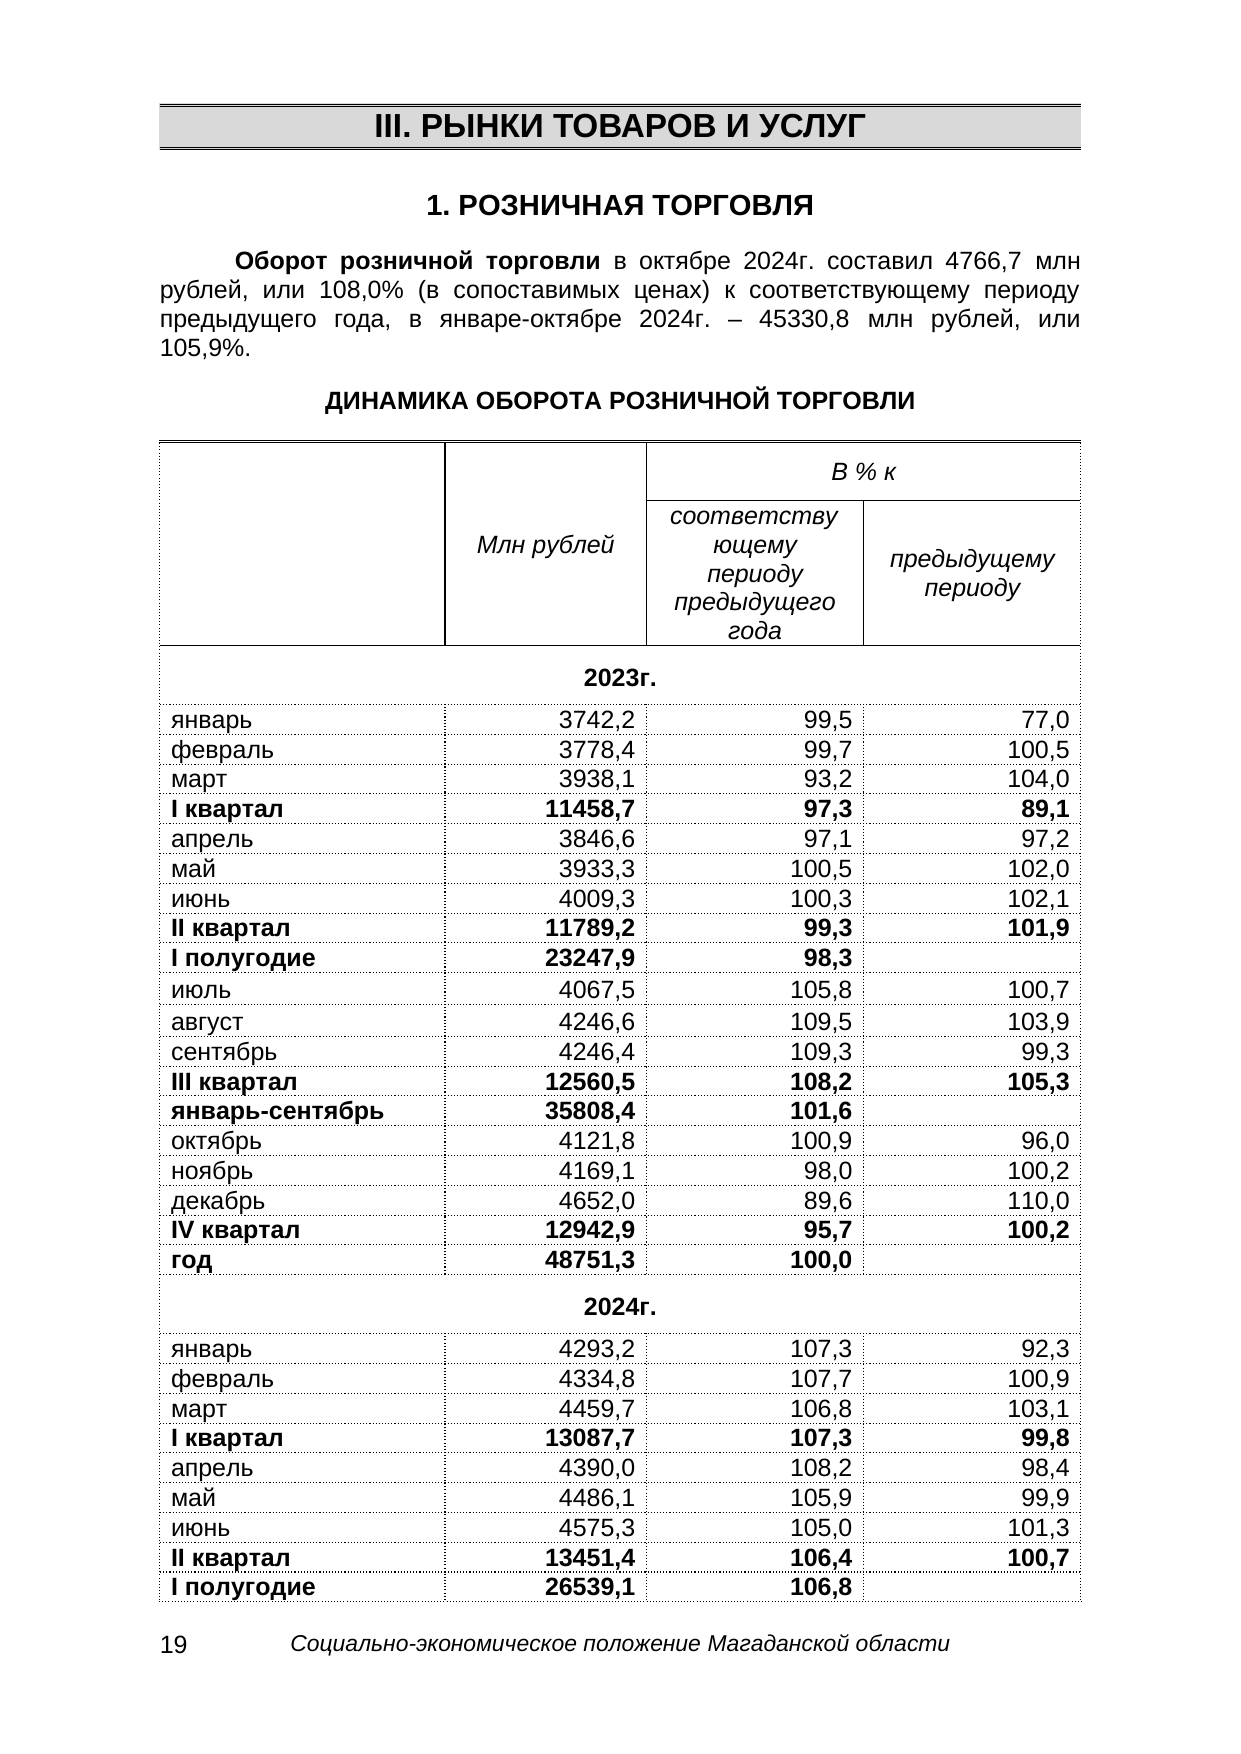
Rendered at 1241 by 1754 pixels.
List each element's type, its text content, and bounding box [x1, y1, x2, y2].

table_cell 3846,6 [445, 823, 646, 853]
table_cell 97,3 [646, 793, 863, 823]
table_cell 101,6 [646, 1095, 863, 1125]
table_cell I квартал [160, 1423, 445, 1452]
table_cell 98,3 [646, 942, 863, 972]
table_cell 107,3 [646, 1333, 863, 1363]
table_cell 108,2 [646, 1452, 863, 1482]
text ДИНАМИКА ОБОРОТА РОЗНИЧНОЙ ТОРГОВЛИ [159, 386, 1081, 415]
table_cell 4246,6 [445, 1004, 646, 1036]
table_cell 107,7 [646, 1363, 863, 1393]
table_cell 98,4 [864, 1452, 1081, 1482]
table_cell 4390,0 [445, 1452, 646, 1482]
table_cell 108,2 [646, 1066, 863, 1095]
table_cell ноябрь [160, 1155, 445, 1185]
table_cell январь-сентябрь [160, 1095, 445, 1125]
table_cell I полугодие [160, 1571, 445, 1601]
table_cell 100,9 [646, 1125, 863, 1155]
table_cell апрель [160, 823, 445, 853]
table_cell 95,7 [646, 1215, 863, 1244]
table_cell сентябрь [160, 1036, 445, 1066]
table_cell 99,8 [864, 1423, 1081, 1452]
table_cell 3778,4 [445, 734, 646, 763]
table_cell декабрь [160, 1185, 445, 1214]
table_cell 102,0 [864, 853, 1081, 883]
table_cell апрель [160, 1452, 445, 1482]
table_cell предыдущему периоду [864, 500, 1081, 645]
table_cell соответствующему периоду предыдущего года [647, 501, 863, 645]
table_cell [864, 1571, 1081, 1601]
table_cell июнь [160, 883, 445, 912]
table_cell 99,3 [864, 1036, 1081, 1066]
table_cell 100,5 [646, 853, 863, 883]
table_header В % к [647, 443, 1081, 500]
table_cell 97,2 [864, 823, 1081, 853]
table_cell 92,3 [864, 1333, 1081, 1363]
table_cell 11789,2 [445, 913, 646, 942]
table_cell 96,0 [864, 1125, 1081, 1155]
table_cell 97,1 [646, 823, 863, 853]
table_cell 13451,4 [445, 1542, 646, 1571]
table_cell 105,3 [864, 1066, 1081, 1095]
table_cell 4652,0 [445, 1185, 646, 1214]
table_cell 100,7 [864, 972, 1081, 1004]
table_cell 93,2 [646, 764, 863, 793]
table_cell 3742,2 [445, 704, 646, 734]
table_cell июль [160, 972, 445, 1004]
table_cell 13087,7 [445, 1423, 646, 1452]
table_cell II квартал [160, 913, 445, 942]
table_cell 11458,7 [445, 793, 646, 823]
table_cell 2023г. [160, 645, 1081, 704]
table_cell 4459,7 [445, 1393, 646, 1422]
table_cell 106,4 [646, 1542, 863, 1571]
table_cell январь [160, 1333, 445, 1363]
table_cell 100,5 [864, 734, 1081, 763]
table_cell 102,1 [864, 883, 1081, 912]
table_cell февраль [160, 1363, 445, 1393]
table_cell [864, 1244, 1081, 1274]
table_cell 48751,3 [445, 1244, 646, 1274]
table_cell 110,0 [864, 1185, 1081, 1214]
table_cell 100,9 [864, 1363, 1081, 1393]
table_cell 3933,3 [445, 853, 646, 883]
table_header Млн рублей [446, 443, 646, 645]
table_cell 101,9 [864, 913, 1081, 942]
table_cell 100,0 [646, 1244, 863, 1274]
table_cell 12560,5 [445, 1066, 646, 1095]
table_cell 100,3 [646, 883, 863, 912]
table_cell 77,0 [864, 704, 1081, 734]
table_cell IV квартал [160, 1215, 445, 1244]
subtitle III. РЫНКИ ТОВАРОВ И УСЛУГ [159, 107, 1081, 150]
table_cell 104,0 [864, 764, 1081, 793]
table_cell 105,0 [646, 1512, 863, 1542]
table_cell 109,5 [646, 1004, 863, 1036]
table_cell [864, 942, 1081, 972]
table_cell 101,3 [864, 1512, 1081, 1542]
table_cell III квартал [160, 1066, 445, 1095]
table_cell 109,3 [646, 1036, 863, 1066]
text Оборот розничной торговли в октябре 2024г. составил 4766,7 млн рублей, или 108,0% (в сопоставимых ценах) к соответствующему периоду предыдущего года, в январе-октябре 2024г. – 45330,8 млн рублей, или 105,9%. [159, 246, 1081, 361]
table_cell 4009,3 [445, 883, 646, 912]
table_cell март [160, 764, 445, 793]
table_cell 2024г. [160, 1274, 1081, 1333]
table_cell [864, 1095, 1081, 1125]
table_cell январь [160, 704, 445, 734]
table_header [160, 443, 444, 645]
table_cell 4169,1 [445, 1155, 646, 1185]
table_cell 4121,8 [445, 1125, 646, 1155]
table_cell 89,1 [864, 793, 1081, 823]
table_cell 100,2 [864, 1215, 1081, 1244]
table_cell 12942,9 [445, 1215, 646, 1244]
table_cell 35808,4 [445, 1095, 646, 1125]
table_cell октябрь [160, 1125, 445, 1155]
table_cell 100,7 [864, 1542, 1081, 1571]
table_cell май [160, 853, 445, 883]
table_cell 100,2 [864, 1155, 1081, 1185]
table_cell 99,3 [646, 913, 863, 942]
table_cell 4334,8 [445, 1363, 646, 1393]
table_cell 23247,9 [445, 942, 646, 972]
table_cell 4575,3 [445, 1512, 646, 1542]
table_cell год [160, 1244, 445, 1274]
table_cell 89,6 [646, 1185, 863, 1214]
subtitle 1. РОЗНИЧНАЯ ТОРГОВЛЯ [159, 188, 1081, 221]
table_cell 4246,4 [445, 1036, 646, 1066]
table_cell 4293,2 [445, 1333, 646, 1363]
table_cell июнь [160, 1512, 445, 1542]
table_cell август [160, 1004, 445, 1036]
table_cell I полугодие [160, 942, 445, 972]
table_cell 98,0 [646, 1155, 863, 1185]
table_cell 103,1 [864, 1393, 1081, 1422]
table_cell 3938,1 [445, 764, 646, 793]
table_cell 106,8 [646, 1393, 863, 1422]
table_cell 99,5 [646, 704, 863, 734]
table_cell 106,8 [646, 1571, 863, 1601]
table_cell I квартал [160, 793, 445, 823]
table_cell II квартал [160, 1542, 445, 1571]
table_cell май [160, 1482, 445, 1512]
table_cell 103,9 [864, 1004, 1081, 1036]
table_cell 99,7 [646, 734, 863, 763]
table_cell 107,3 [646, 1423, 863, 1452]
table_cell март [160, 1393, 445, 1422]
table_cell 26539,1 [445, 1571, 646, 1601]
table_cell 105,8 [646, 972, 863, 1004]
table_cell февраль [160, 734, 445, 763]
table_cell 99,9 [864, 1482, 1081, 1512]
table_cell 105,9 [646, 1482, 863, 1512]
table_cell 4067,5 [445, 972, 646, 1004]
table_cell 4486,1 [445, 1482, 646, 1512]
